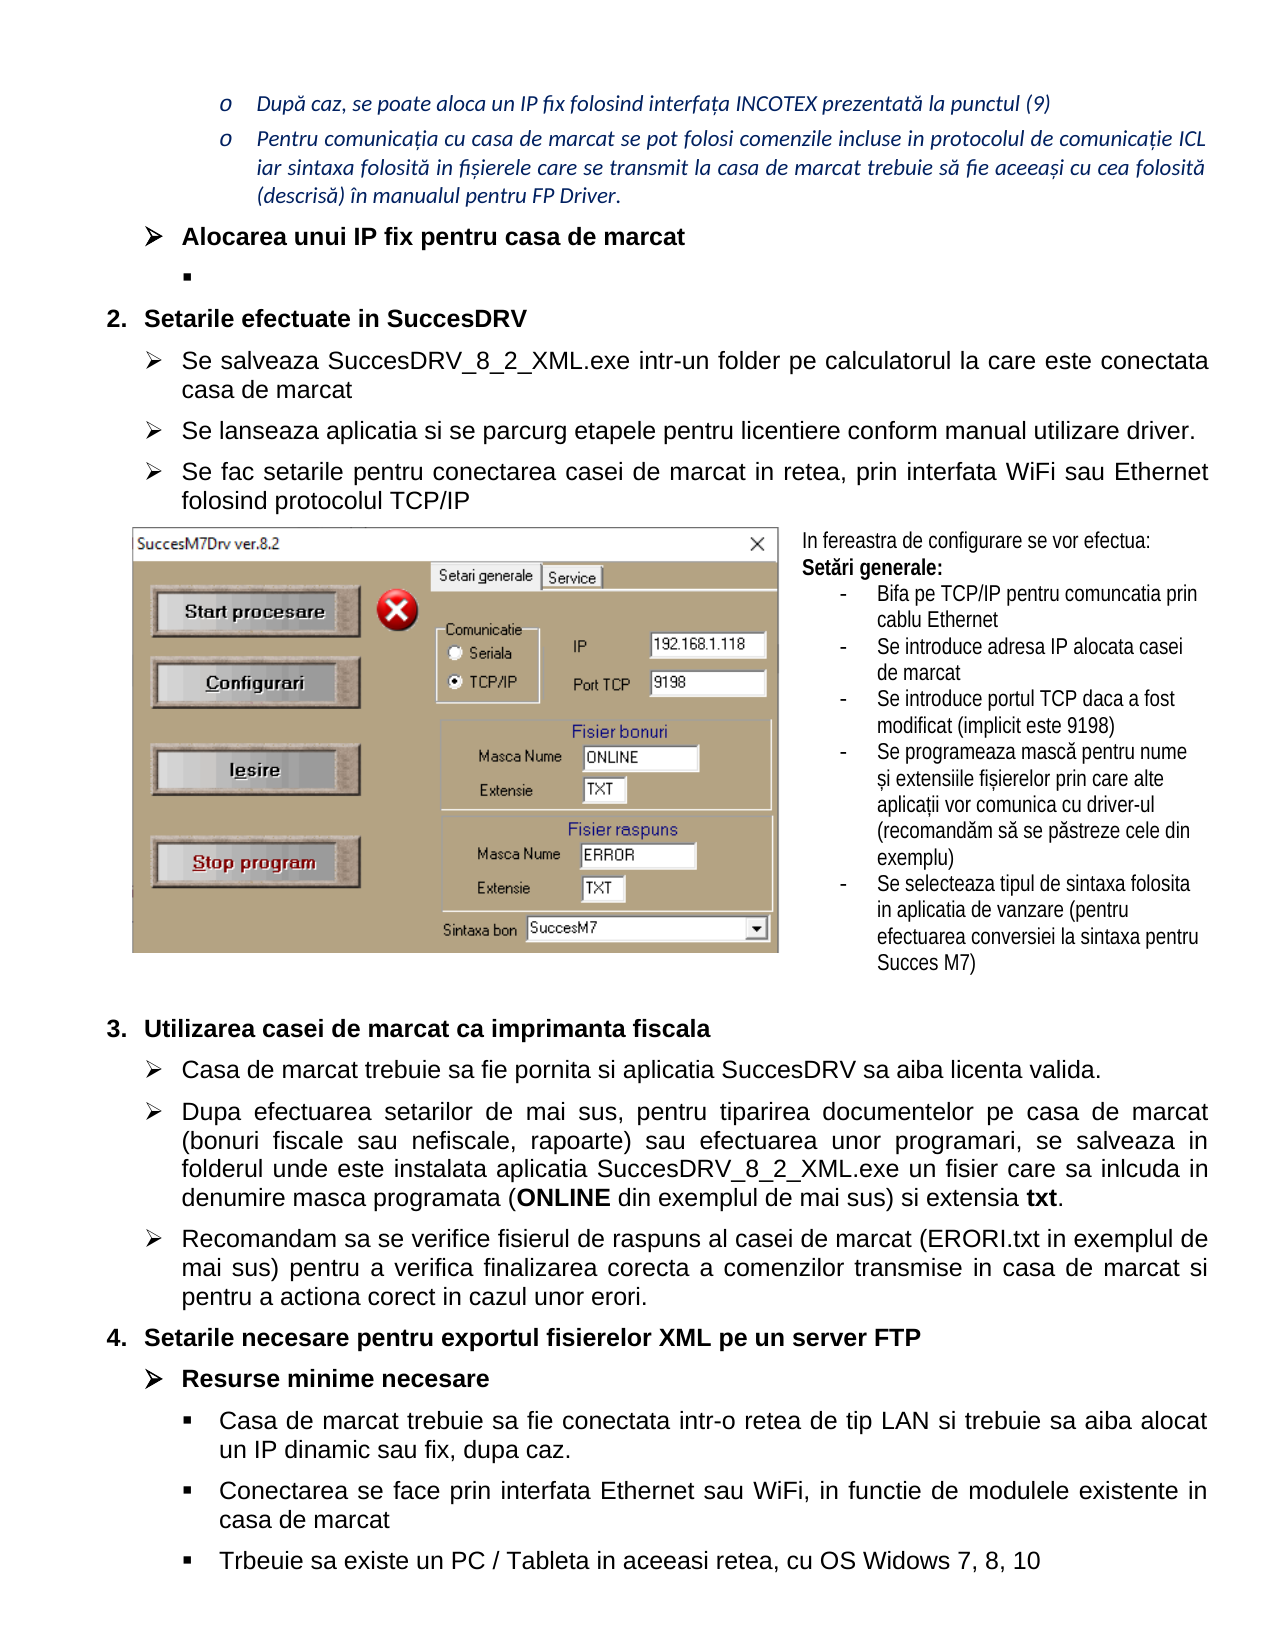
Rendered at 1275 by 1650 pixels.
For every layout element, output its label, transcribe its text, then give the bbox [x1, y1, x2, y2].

list Setarile efectuate in SuccesDRV [106, 304, 1210, 333]
list Utilizarea casei de marcat ca imprimanta fiscala [106, 1014, 1210, 1043]
list Conectarea se face prin interfata Ethernet sau WiFi, in functie de modulele existente in casa de marcat [181, 1476, 1210, 1533]
table_header [121, 527, 791, 1002]
list Se fac setarile pentru conectarea casei de marcat in retea, prin interfata WiFi sau Ethernet folosind protocolul TCP/IP [144, 457, 1210, 515]
list După caz, se poate aloca un IP fix folosind interfața INCOTEX prezentată la punctul (9) [219, 89, 1210, 118]
table_header In fereastra de configurare se vor efectua: Setări generale: Bifa pe TCP/IP pentru comuncatia prin cablu Ethernet Se introduce adresa IP alocata casei de marcat Se introduce portul TCP daca a fost modificat (implicit este 9198) Se programeaza mască pentru nume și extensiile fișierelor prin care alte aplicații vor comunica cu driver-ul (recomandăm să se păstreze cele din exemplu) Se selecteaza tipul de sintaxa folosita in aplicatia de vanzare (pentru efectuarea conversiei la sintaxa pentru Succes M7) [791, 527, 1210, 1002]
list Resurse minime necesare [144, 1364, 1210, 1393]
list Se salveaza SuccesDRV_8_2_XML.exe intr-un folder pe calculatorul la care este conectata casa de marcat [144, 346, 1210, 403]
list Se lanseaza aplicatia si se parcurg etapele pentru licentiere conform manual utilizare driver. [144, 416, 1210, 445]
list Recomandam sa se verifice fisierul de raspuns al casei de marcat (ERORI.txt in exemplul de mai sus) pentru a verifica finalizarea corecta a comenzilor transmise in casa de marcat si pentru a actiona corect in cazul unor erori. [144, 1224, 1210, 1311]
list Trbeuie sa existe un PC / Tableta in aceeasi retea, cu OS Widows 7, 8, 10 [181, 1546, 1210, 1575]
picture [132, 527, 780, 953]
list Casa de marcat trebuie sa fie conectata intr-o retea de tip LAN si trebuie sa aiba alocat un IP dinamic sau fix, dupa caz. [181, 1406, 1210, 1463]
list Casa de marcat trebuie sa fie pornita si aplicatia SuccesDRV sa aiba licenta valida. [144, 1055, 1210, 1084]
list Setarile necesare pentru exportul fisierelor XML pe un server FTP [106, 1323, 1210, 1352]
list Dupa efectuarea setarilor de mai sus, pentru tiparirea documentelor pe casa de marcat (bonuri fiscale sau nefiscale, rapoarte) sau efectuarea unor programari, se salveaza in folderul unde este instalata aplicatia SuccesDRV_8_2_XML.exe un fisier care sa inlcuda in denumire masca programata (ONLINE din exemplul de mai sus) si extensia txt. [144, 1097, 1210, 1212]
list Pentru comunicația cu casa de marcat se pot folosi comenzile incluse in protocolul de comunicație ICL iar sintaxa folosită in fișierele care se transmit la casa de marcat trebuie să fie aceeași cu cea folosită (descrisă) în manualul pentru FP Driver. [219, 124, 1210, 209]
list Alocarea unui IP fix pentru casa de marcat [144, 222, 1210, 251]
